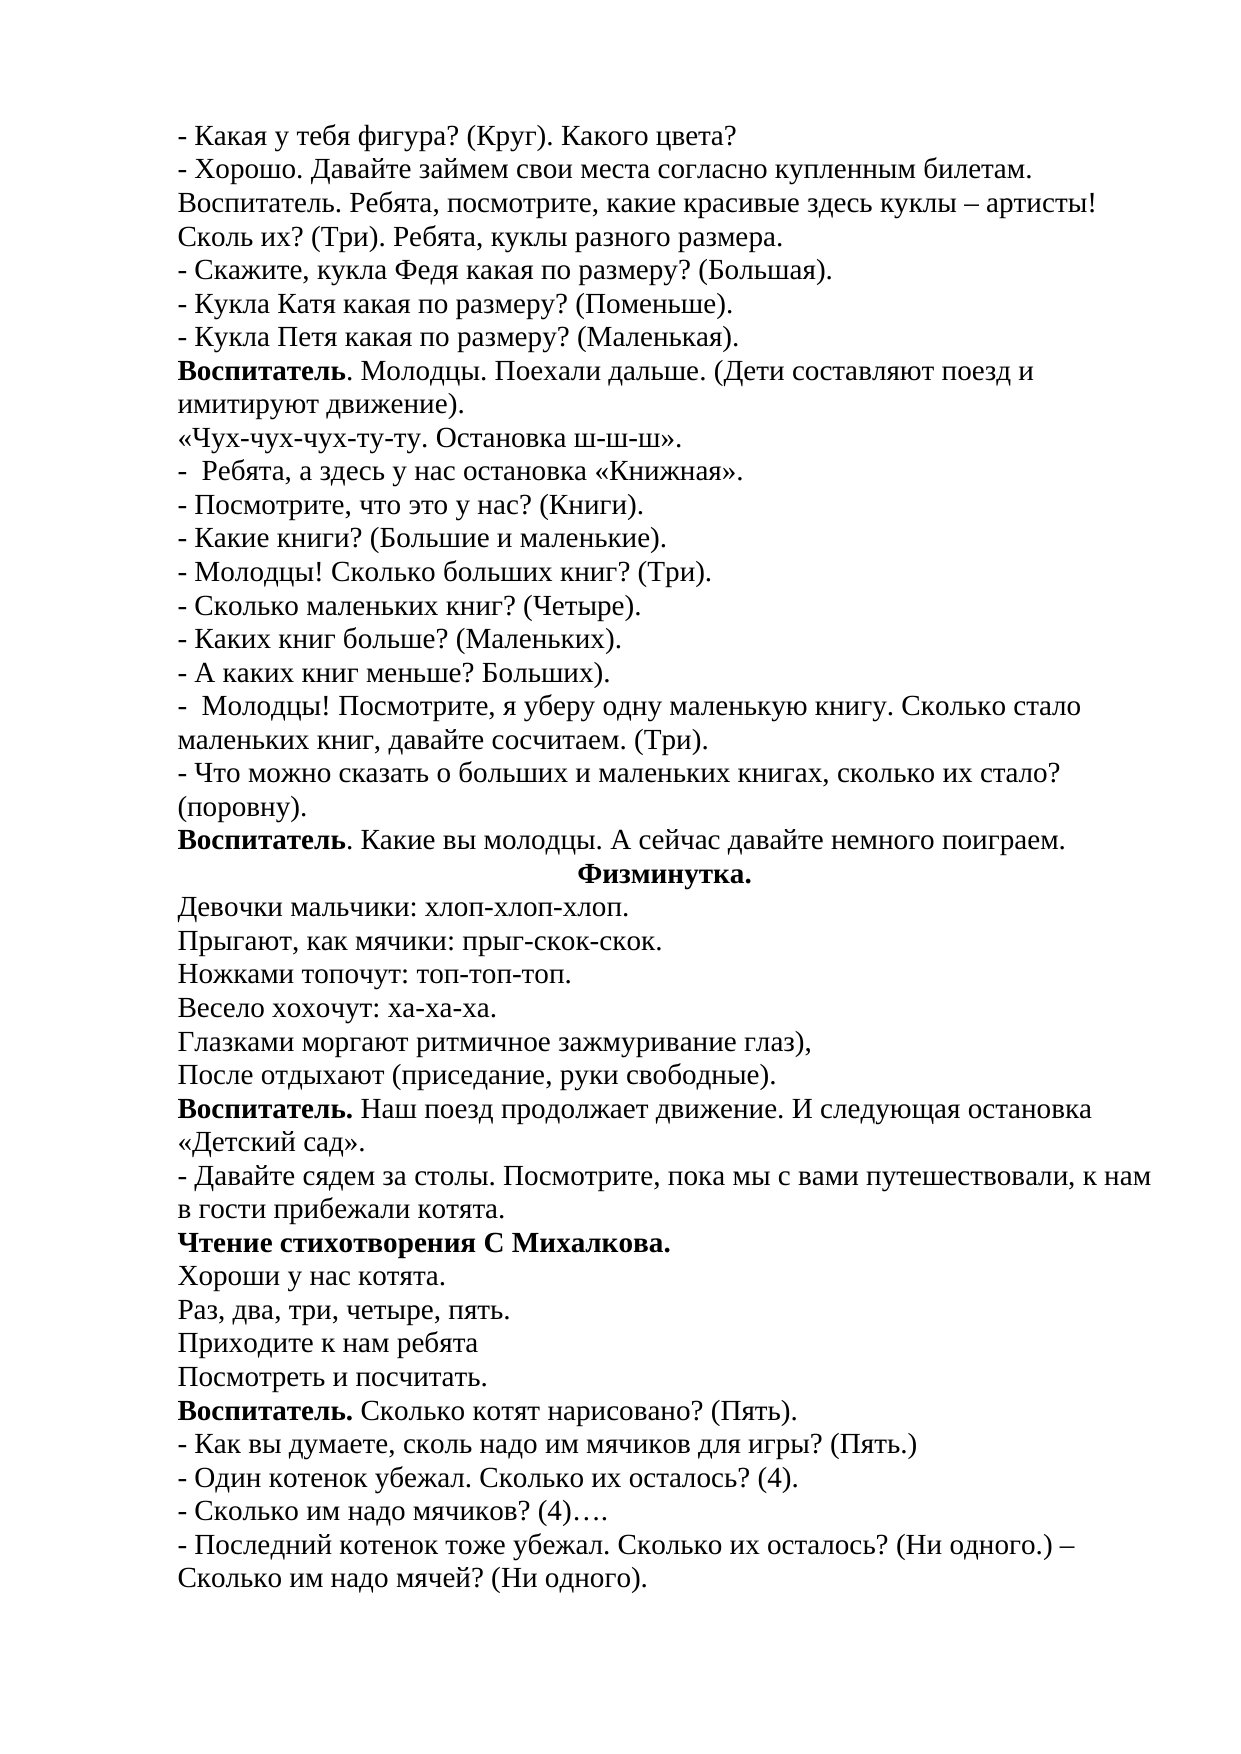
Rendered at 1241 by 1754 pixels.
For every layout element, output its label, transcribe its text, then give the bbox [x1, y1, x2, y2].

text - Посмотрите, что это у нас? (Книги). [177, 487, 1152, 521]
text - Давайте сядем за столы. Посмотрите, пока мы с вами путешествовали, к нам в гости прибежали котята. [177, 1158, 1152, 1225]
text - Кукла Катя какая по размеру? (Поменьше). [177, 286, 1152, 319]
text Чтение стихотворения С Михалкова. [177, 1225, 1152, 1258]
text - Последний котенок тоже убежал. Сколько их осталось? (Ни одного.) – [177, 1527, 1152, 1560]
text Посмотреть и посчитать. [177, 1359, 1152, 1393]
text Воспитатель. Наш поезд продолжает движение. И следующая остановка «Детский сад». [177, 1091, 1152, 1158]
text Девочки мальчики: хлоп-хлоп-хлоп. [177, 889, 1152, 923]
text Воспитатель. Сколько котят нарисовано? (Пять). [177, 1393, 1152, 1426]
text Хороши у нас котята. [177, 1258, 1152, 1292]
text - Сколько маленьких книг? (Четыре). [177, 588, 1152, 621]
text - Молодцы! Сколько больших книг? (Три). [177, 554, 1152, 588]
text Весело хохочут: ха-ха-ха. [177, 990, 1152, 1024]
text - Каких книг больше? (Маленьких). [177, 621, 1152, 655]
text - Скажите, кукла Федя какая по размеру? (Большая). [177, 252, 1152, 286]
text Воспитатель. Какие вы молодцы. А сейчас давайте немного поиграем. [177, 822, 1152, 856]
text - Как вы думаете, сколь надо им мячиков для игры? (Пять.) [177, 1426, 1152, 1460]
text - А каких книг меньше? Больших). [177, 655, 1152, 688]
text Приходите к нам ребята [177, 1326, 1152, 1359]
text Воспитатель. Молодцы. Поехали дальше. (Дети составляют поезд и имитируют движение). [177, 353, 1152, 420]
text Воспитатель. Ребята, посмотрите, какие красивые здесь куклы – артисты! Сколь их? (Три). Ребята, куклы разного размера. [177, 185, 1152, 252]
text - Ребята, а здесь у нас остановка «Книжная». [177, 453, 1152, 487]
text - Что можно сказать о больших и маленьких книгах, сколько их стало? (поровну). [177, 755, 1152, 822]
text - Какая у тебя фигура? (Круг). Какого цвета? [177, 118, 1152, 152]
text - Сколько им надо мячиков? (4)…. [177, 1493, 1152, 1527]
text Ножками топочут: топ-топ-топ. [177, 957, 1152, 990]
text Раз, два, три, четыре, пять. [177, 1292, 1152, 1326]
text - Кукла Петя какая по размеру? (Маленькая). [177, 319, 1152, 353]
text - Хорошо. Давайте займем свои места согласно купленным билетам. [177, 152, 1152, 185]
text Глазками моргают ритмичное зажмуривание глаз), [177, 1024, 1152, 1057]
text - Молодцы! Посмотрите, я уберу одну маленькую книгу. Сколько стало маленьких книг, давайте сосчитаем. (Три). [177, 688, 1152, 755]
text «Чух-чух-чух-ту-ту. Остановка ш-ш-ш». [177, 420, 1152, 453]
text - Какие книги? (Большие и маленькие). [177, 521, 1152, 554]
text Прыгают, как мячики: прыг-скок-скок. [177, 923, 1152, 957]
text После отдыхают (приседание, руки свободные). [177, 1057, 1152, 1091]
text Физминутка. [177, 856, 1152, 889]
text - Один котенок убежал. Сколько их осталось? (4). [177, 1460, 1152, 1493]
text Сколько им надо мячей? (Ни одного). [177, 1560, 1152, 1594]
